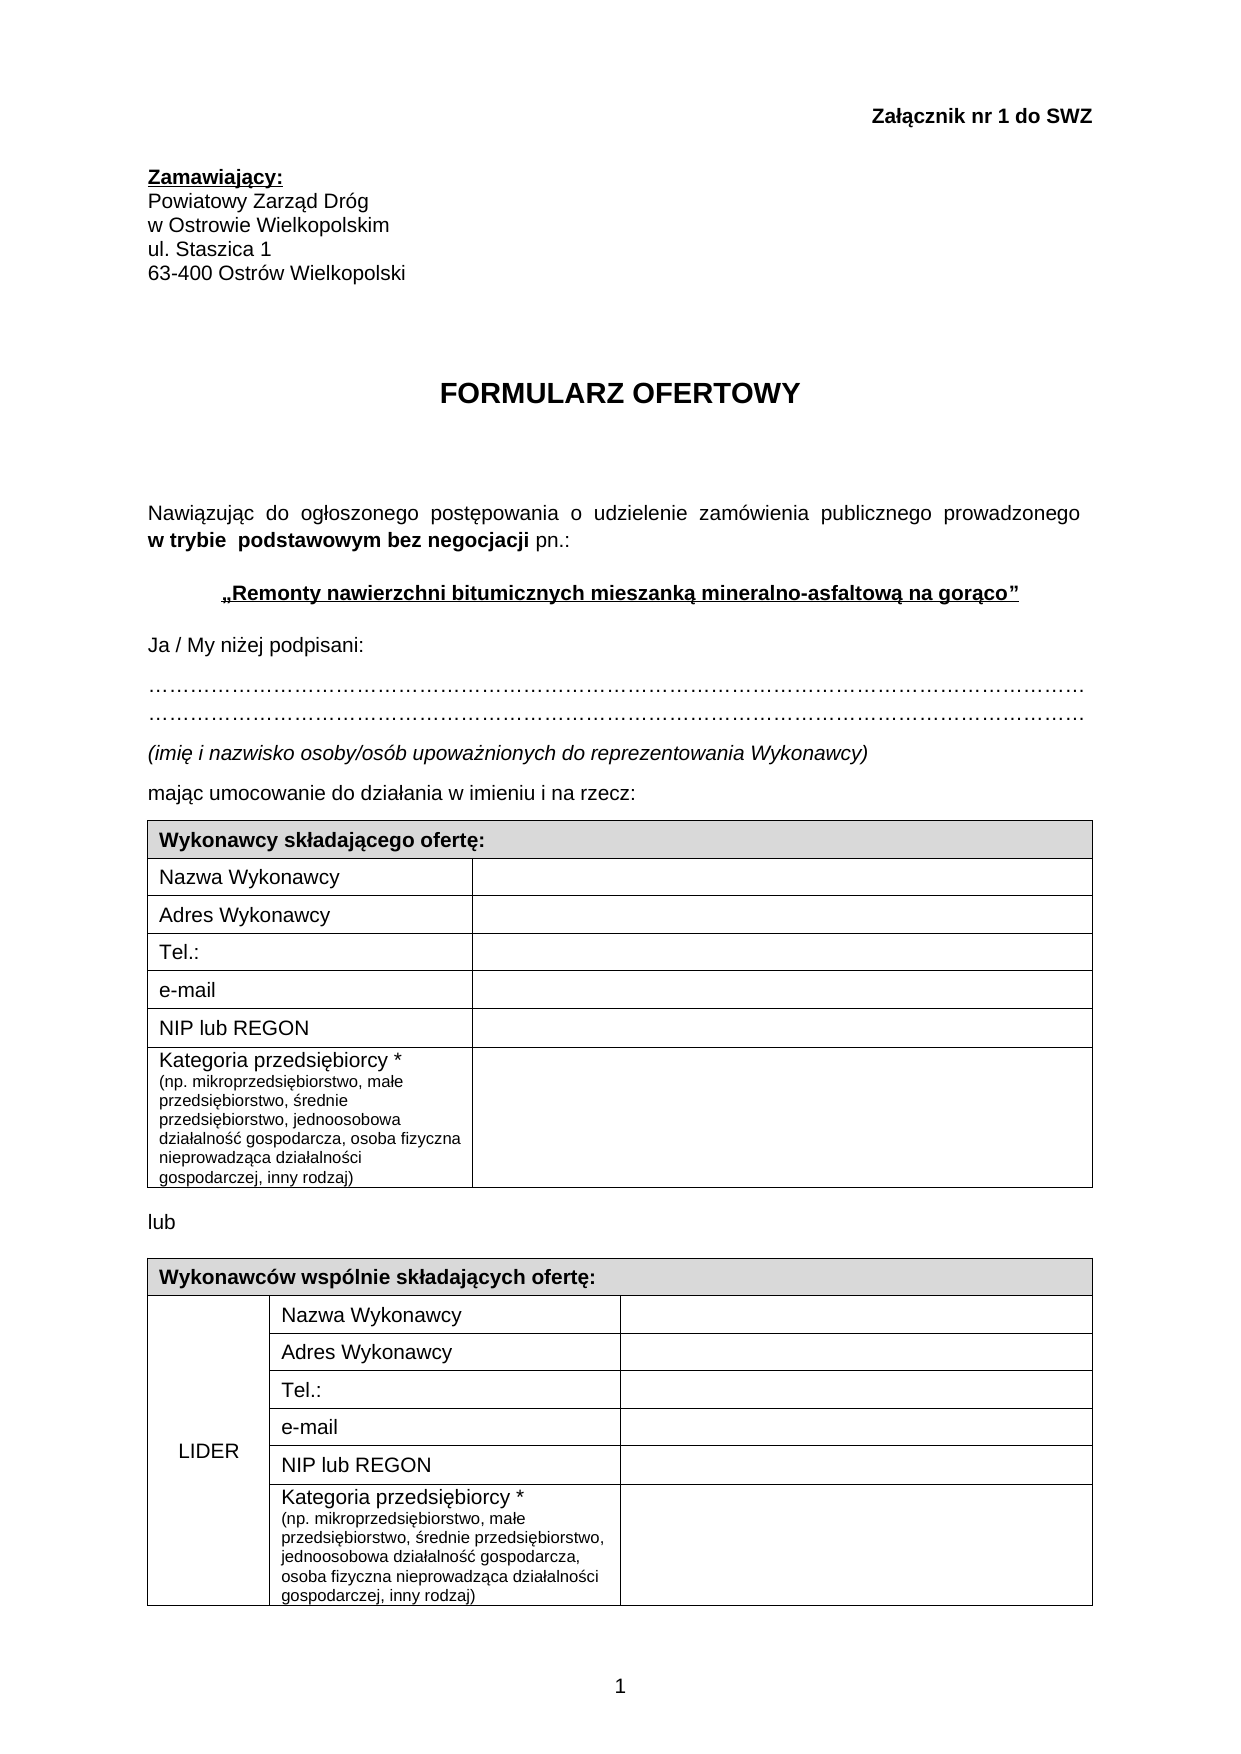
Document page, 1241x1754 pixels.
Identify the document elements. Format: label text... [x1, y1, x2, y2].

table_cell NIP lub REGON [148, 1009, 472, 1047]
text 63-400 Ostrów Wielkopolski [148, 261, 1093, 285]
table_cell NIP lub REGON [270, 1446, 620, 1484]
table_cell [621, 1371, 1092, 1408]
table_cell Nazwa Wykonawcy [148, 859, 472, 895]
table_cell e-mail [148, 971, 472, 1008]
text Nawiązując do ogłoszonego postępowania o udzielenie zamówienia publicznego prowadzonego w trybie podstawowym bez negocjacji pn.: [148, 500, 1093, 552]
table_cell Adres Wykonawcy [270, 1334, 620, 1370]
table_cell [621, 1446, 1092, 1484]
table_cell [621, 1296, 1092, 1333]
text (imię i nazwisko osoby/osób upoważnionych do reprezentowania Wykonawcy) [148, 740, 1093, 764]
text ul. Staszica 1 [148, 237, 1093, 261]
table_header Wykonawców wspólnie składających ofertę: [148, 1259, 1092, 1295]
text mając umocowanie do działania w imieniu i na rzecz: [148, 780, 1093, 804]
table_cell [621, 1485, 1092, 1605]
text Zamawiający: [148, 165, 1093, 189]
table_cell Tel.: [148, 934, 472, 970]
table_cell [621, 1409, 1092, 1445]
table_cell [473, 1048, 1092, 1187]
table_cell LIDER [148, 1296, 269, 1605]
table_cell Nazwa Wykonawcy [270, 1296, 620, 1333]
table_cell [473, 971, 1092, 1008]
text „Remonty nawierzchni bitumicznych mieszanką mineralno-asfaltową na gorąco” [148, 580, 1093, 604]
text Załącznik nr 1 do SWZ [148, 103, 1093, 127]
table_cell [621, 1334, 1092, 1370]
table_cell [473, 934, 1092, 970]
table_cell e-mail [270, 1409, 620, 1445]
table_cell [473, 859, 1092, 895]
table_cell Tel.: [270, 1371, 620, 1408]
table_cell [270, 1485, 620, 1605]
table_header Wykonawcy składającego ofertę: [148, 821, 1092, 858]
text FORMULARZ OFERTOWY [148, 376, 1093, 409]
text lub [148, 1210, 1093, 1234]
text ……………………………………………………………………………………………………………………………………………………………………………………………………………………………………………… [148, 673, 1093, 724]
text Powiatowy Zarząd Dróg [148, 189, 1093, 213]
text w Ostrowie Wielkopolskim [148, 213, 1093, 237]
table_cell [473, 896, 1092, 933]
table_cell [473, 1009, 1092, 1047]
table_cell Adres Wykonawcy [148, 896, 472, 933]
text Ja / My niżej podpisani: [148, 633, 1093, 657]
